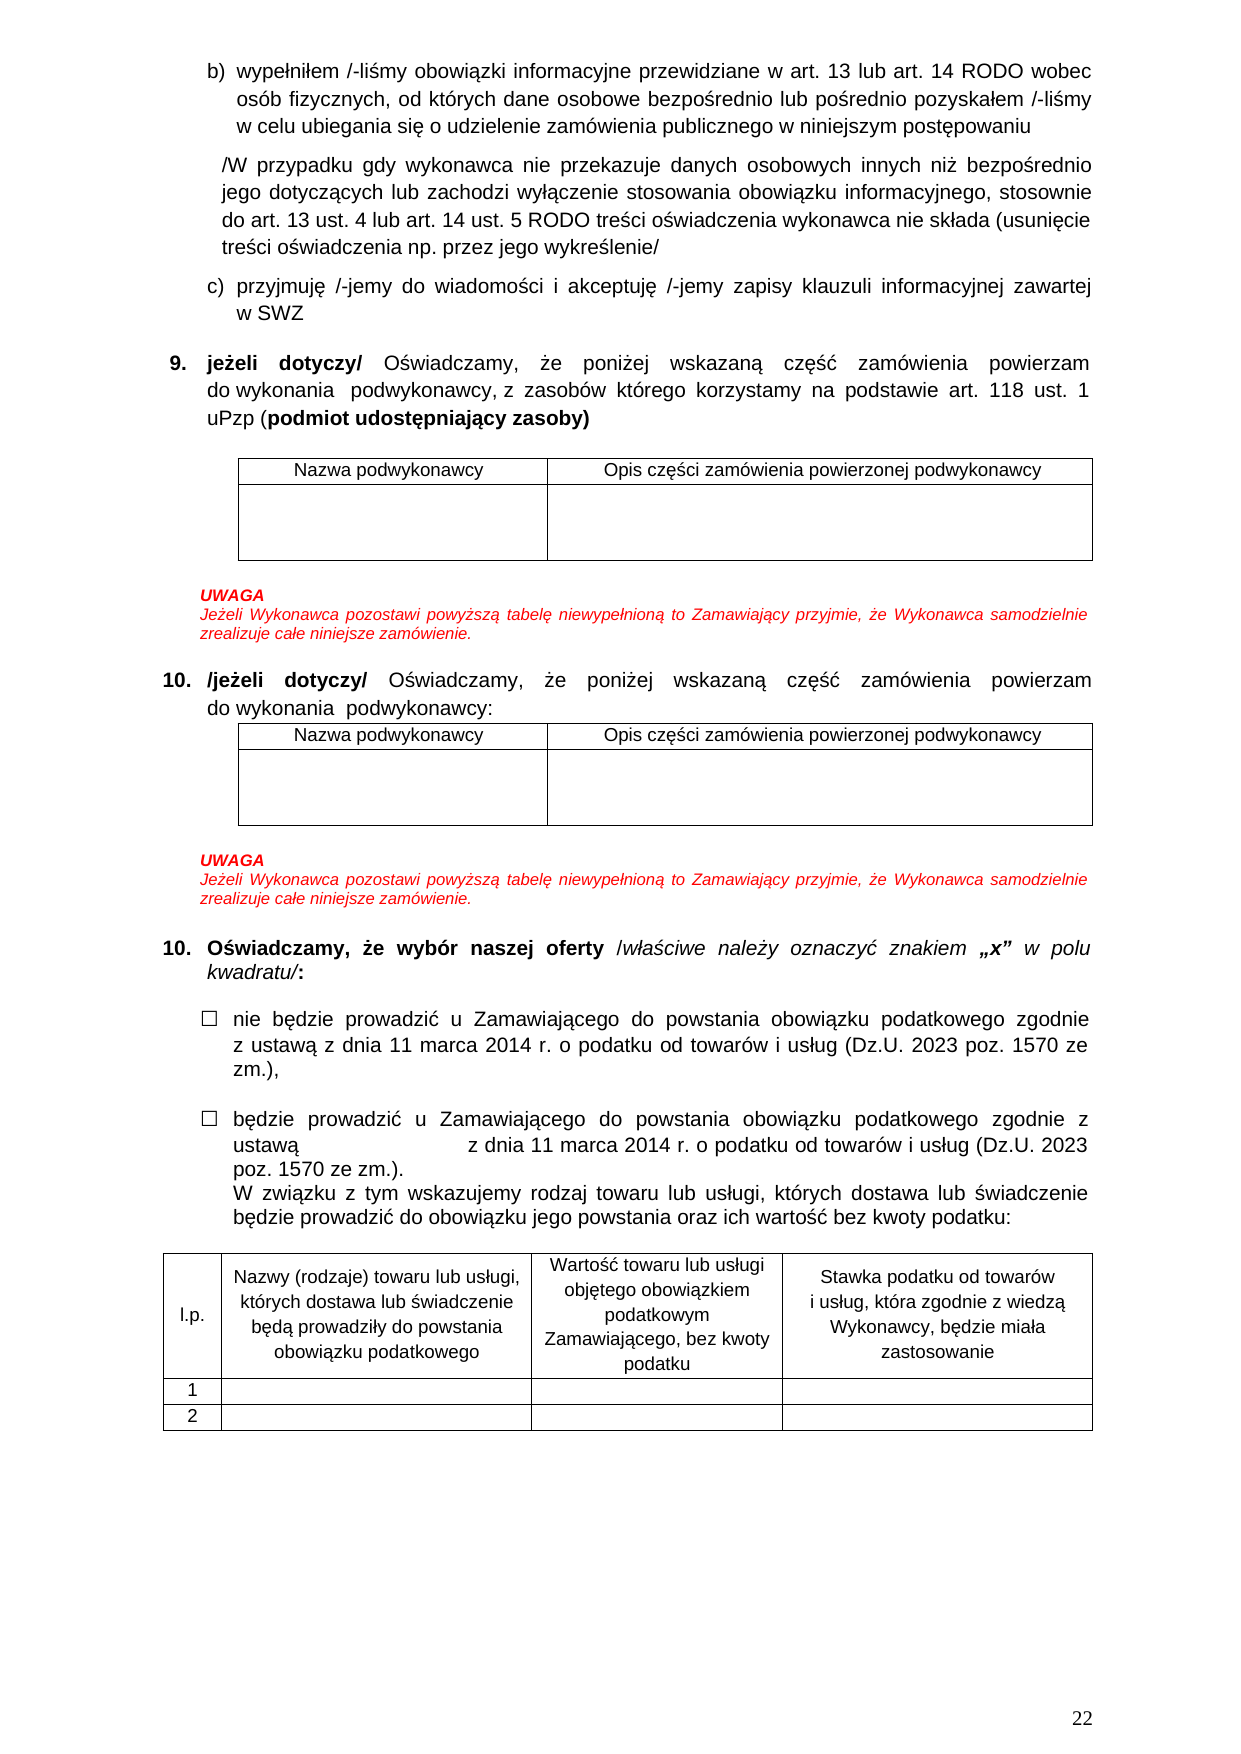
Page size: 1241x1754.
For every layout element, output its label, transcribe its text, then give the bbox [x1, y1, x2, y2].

table_cell [783, 1405, 1092, 1430]
table_header Nazwa podwykonawcy [239, 724, 547, 749]
list przyjmuję /-jemy do wiadomości i akceptuję /-jemy zapisy klauzuli informacyjnej zawartej w SWZ [207, 274, 1093, 325]
table_cell [548, 750, 1092, 824]
table_cell 1 [164, 1379, 221, 1404]
table_cell 2 [164, 1405, 221, 1430]
table_cell [222, 1379, 531, 1404]
table_header l.p. [164, 1254, 221, 1378]
table_cell [783, 1379, 1092, 1404]
table_header Opis części zamówienia powierzonej podwykonawcy [548, 724, 1092, 749]
text nie będzie prowadzić u Zamawiającego do powstania obowiązku podatkowego zgodnie z ustawą z dnia 11 marca 2014 r. o podatku od towarów i usług (Dz.U. 2023 poz. 1570 ze zm.), [200, 1004, 1090, 1081]
text W związku z tym wskazujemy rodzaj towaru lub usługi, których dostawa lub świadczenie będzie prowadzić do obowiązku jego powstania oraz ich wartość bez kwoty podatku: [233, 1181, 1090, 1229]
text Jeżeli Wykonawca pozostawi powyższą tabelę niewypełnioną to Zamawiający przyjmie, że Wykonawca samodzielnie zrealizuje całe niniejsze zamówienie. [200, 870, 1090, 908]
table_header Nazwa podwykonawcy [239, 459, 547, 484]
text Jeżeli Wykonawca pozostawi powyższą tabelę niewypełnioną to Zamawiający przyjmie, że Wykonawca samodzielnie zrealizuje całe niniejsze zamówienie. [200, 605, 1090, 643]
table_cell [239, 485, 547, 559]
table_cell [532, 1405, 782, 1430]
text /W przypadku gdy wykonawca nie przekazuje danych osobowych innych niż bezpośrednio jego dotyczących lub zachodzi wyłączenie stosowania obowiązku informacyjnego, stosownie do art. 13 ust. 4 lub art. 14 ust. 5 RODO treści oświadczenia wykonawca nie składa (usunięcie treści oświadczenia np. przez jego wykreślenie/ [222, 153, 1093, 259]
text UWAGA [162, 851, 1093, 870]
table_cell [548, 485, 1092, 559]
text będzie prowadzić u Zamawiającego do powstania obowiązku podatkowego zgodnie z ustawą z dnia 11 marca 2014 r. o podatku od towarów i usług (Dz.U. 2023 poz. 1570 ze zm.). [200, 1104, 1090, 1181]
table_header Stawka podatku od towarów i usług, która zgodnie z wiedzą Wykonawcy, będzie miała zastosowanie [783, 1254, 1092, 1378]
table_cell [532, 1379, 782, 1404]
list jeżeli dotyczy/ Oświadczamy, że poniżej wskazaną część zamówienia powierzam do wykonania podwykonawcy, z zasobów którego korzystamy na podstawie art. 118 ust. 1 uPzp (podmiot udostępniający zasoby) [169, 351, 1090, 430]
table_header Nazwy (rodzaje) towaru lub usługi, których dostawa lub świadczenie będą prowadziły do powstania obowiązku podatkowego [222, 1254, 531, 1378]
text UWAGA [162, 586, 1093, 605]
list wypełniłem /-liśmy obowiązki informacyjne przewidziane w art. 13 lub art. 14 RODO wobec osób fizycznych, od których dane osobowe bezpośrednio lub pośrednio pozyskałem /-liśmy w celu ubiegania się o udzielenie zamówienia publicznego w niniejszym postępowaniu [207, 59, 1093, 138]
table_cell [222, 1405, 531, 1430]
list /jeżeli dotyczy/ Oświadczamy, że poniżej wskazaną część zamówienia powierzam do wykonania podwykonawcy: [162, 668, 1093, 719]
table_header Wartość towaru lub usługi objętego obowiązkiem podatkowym Zamawiającego, bez kwoty podatku [532, 1254, 782, 1378]
table_cell [239, 750, 547, 824]
table_header Opis części zamówienia powierzonej podwykonawcy [548, 459, 1092, 484]
list Oświadczamy, że wybór naszej oferty /właściwe należy oznaczyć znakiem „x” w polu kwadratu/: [162, 936, 1093, 983]
